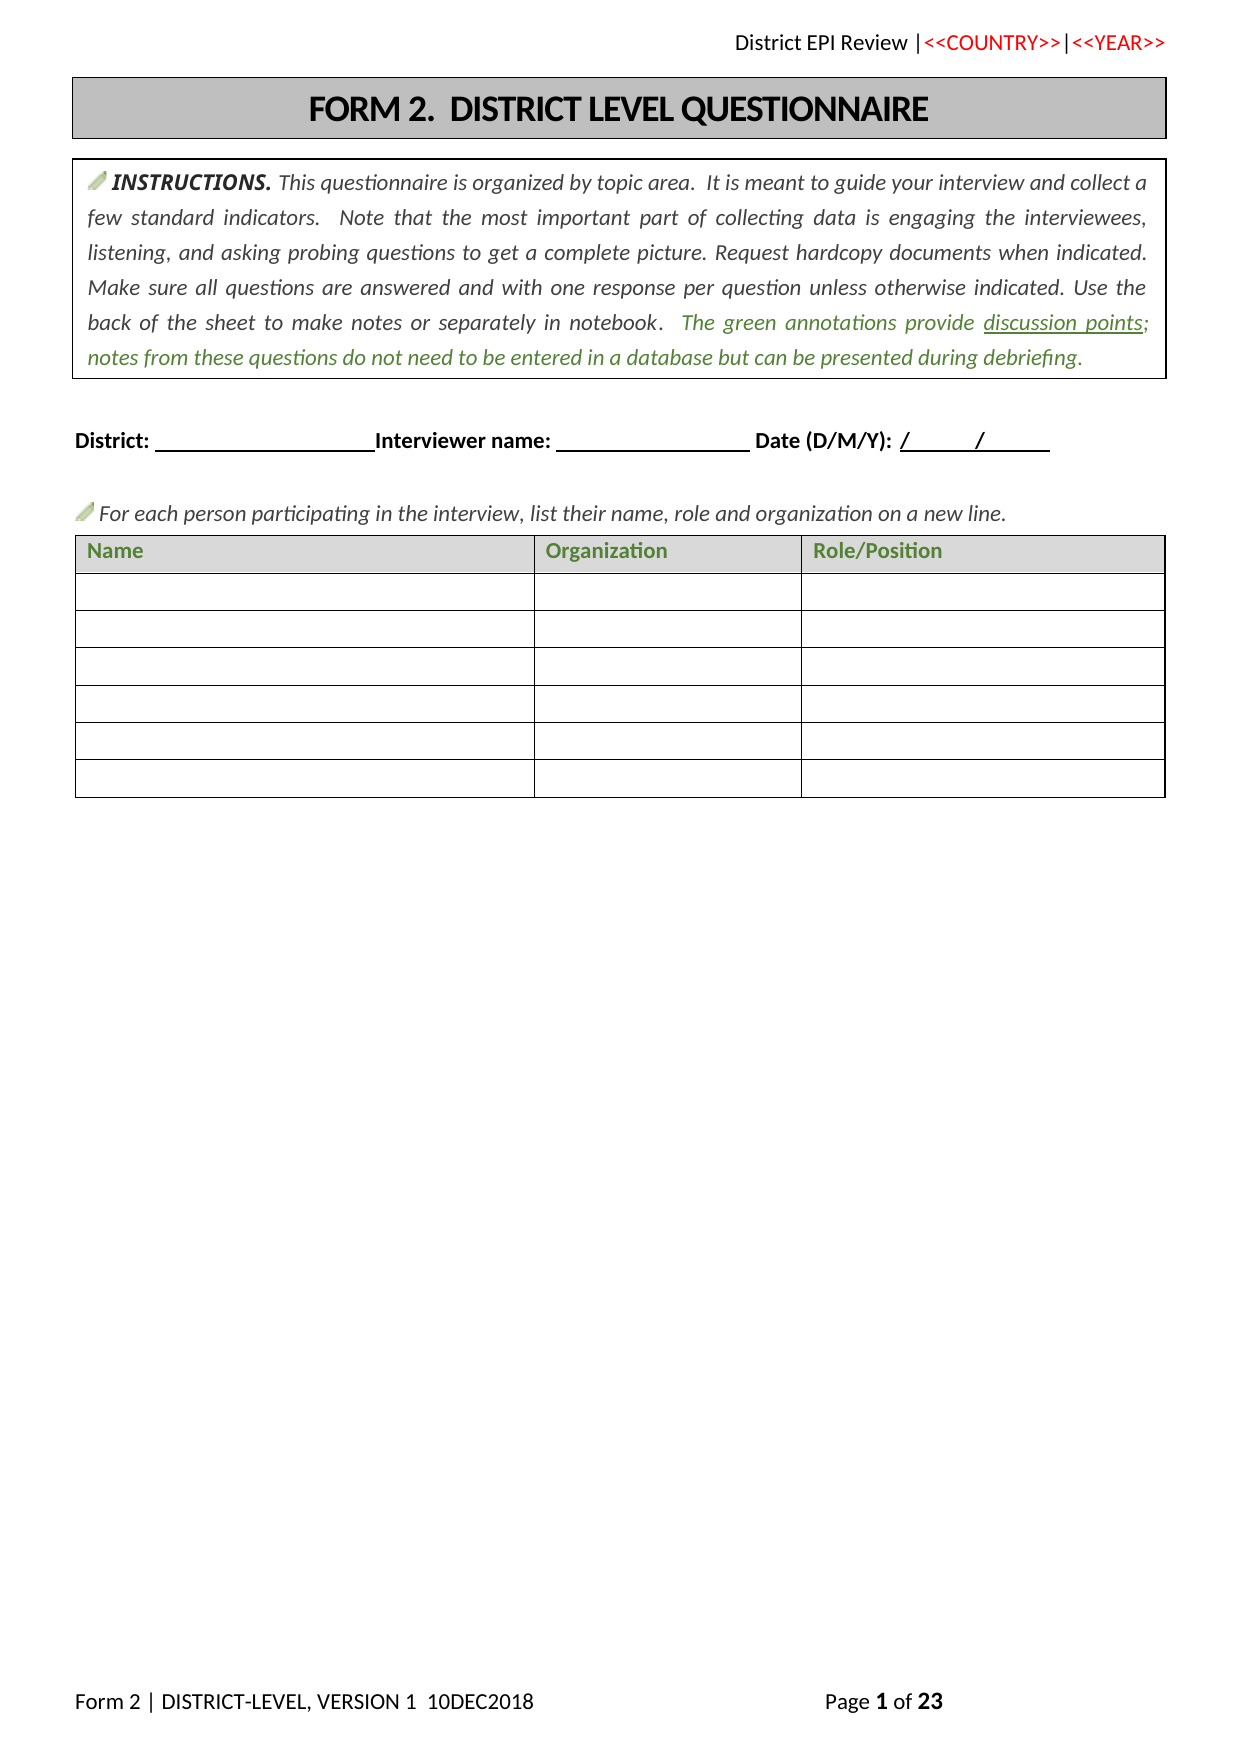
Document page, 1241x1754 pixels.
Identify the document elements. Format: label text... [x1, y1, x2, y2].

text For each person participating in the interview, list their name, role and organization on a new line. [75, 499, 1165, 527]
table_cell [535, 760, 801, 797]
table_cell [76, 648, 534, 684]
table_cell [535, 611, 801, 647]
table_cell [802, 760, 1164, 797]
table_header Name [76, 536, 534, 572]
table_cell [802, 723, 1164, 759]
table_header Role/Position [802, 536, 1164, 572]
table_cell [535, 648, 801, 684]
table_cell [76, 574, 534, 610]
table_cell [802, 648, 1164, 684]
table_cell [802, 611, 1164, 647]
table_cell [535, 686, 801, 722]
table_cell [802, 686, 1164, 722]
text District: Interviewer name: Date (D/M/Y): / / [75, 426, 1165, 454]
table_cell [76, 760, 534, 797]
table_cell [76, 611, 534, 647]
table_cell [76, 686, 534, 722]
table_cell [802, 574, 1164, 610]
table_header Organization [535, 536, 801, 572]
table_cell [535, 723, 801, 759]
table_cell [535, 574, 801, 610]
table_cell [76, 723, 534, 759]
